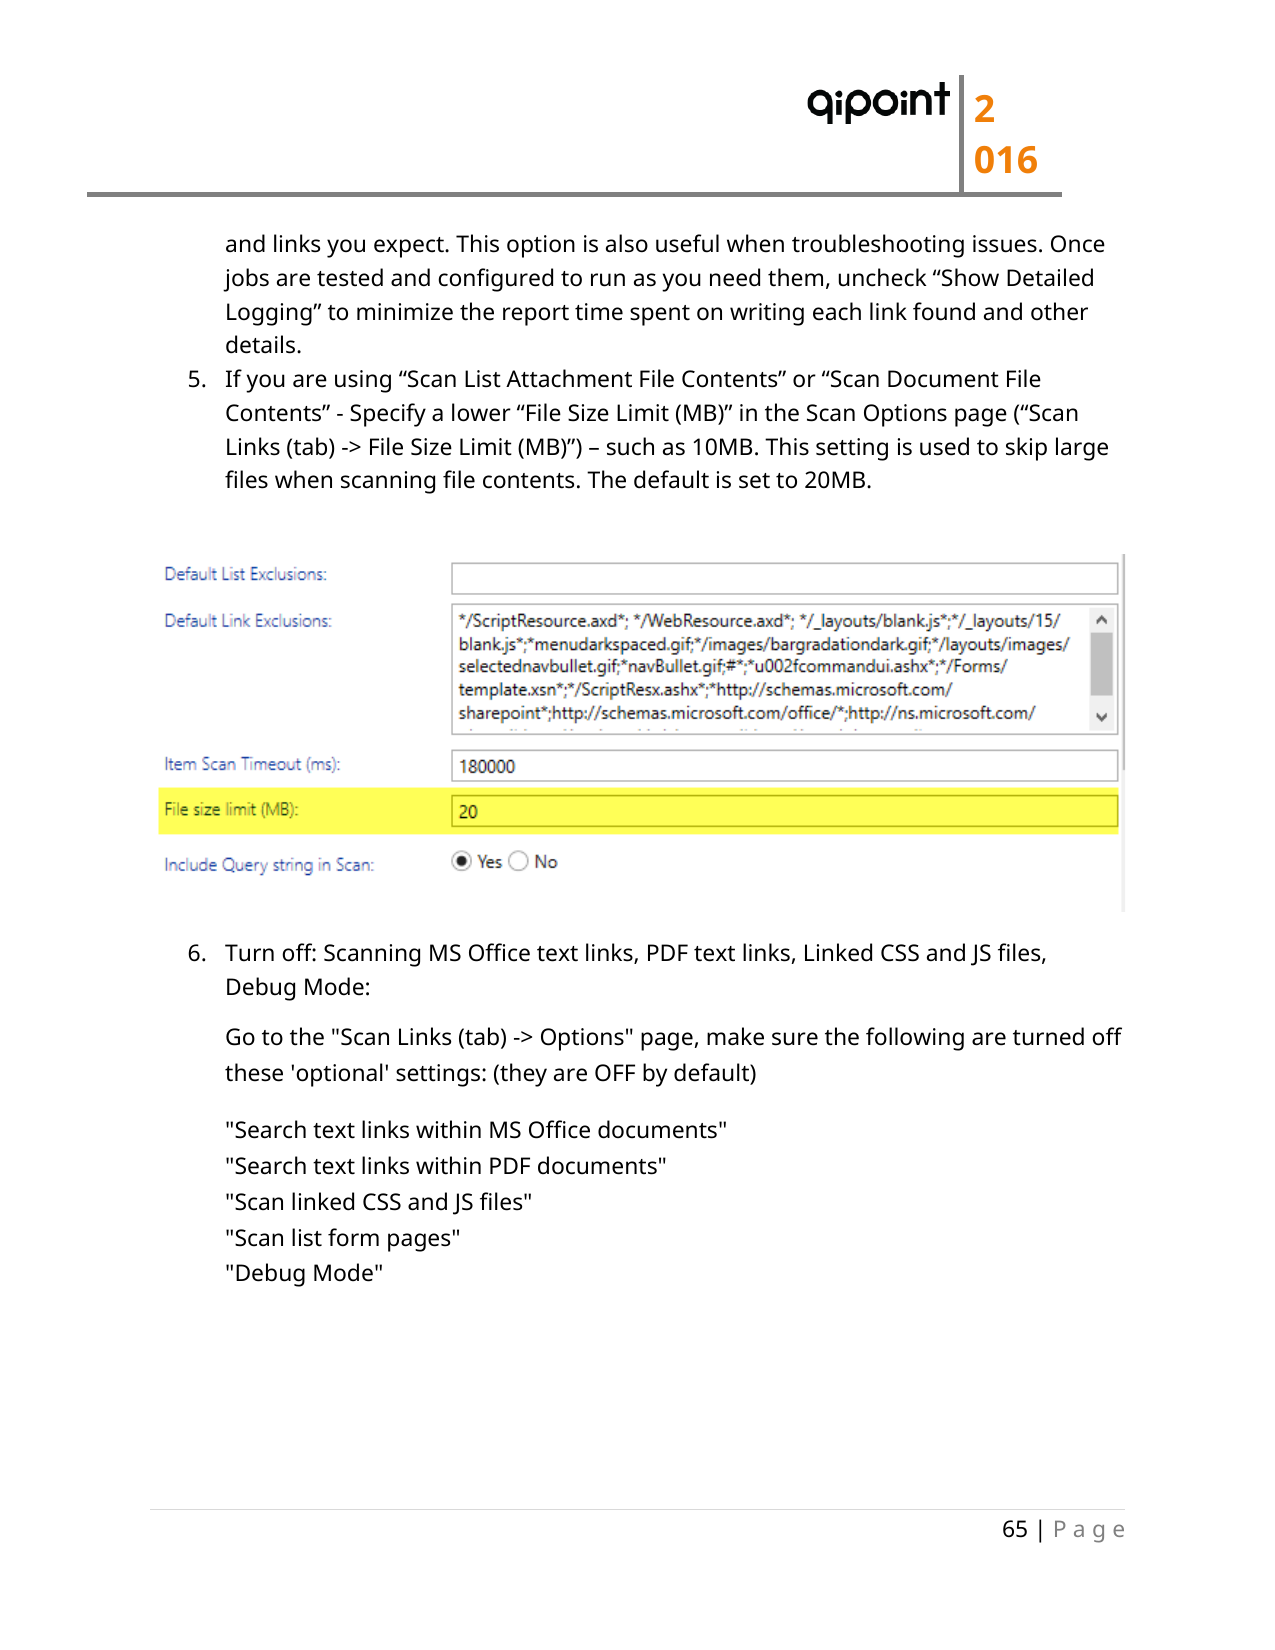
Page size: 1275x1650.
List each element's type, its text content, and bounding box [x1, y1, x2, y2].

list Turn off: Scanning MS Office text links, PDF text links, Linked CSS and JS files, Debug Mode: [187, 937, 1125, 1002]
picture [807, 82, 950, 124]
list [187, 228, 1125, 361]
picture [150, 554, 1125, 912]
text "Search text links within MS Office documents" "Search text links within PDF documents" "Scan linked CSS and JS files" "Scan list form pages" "Debug Mode" [225, 1114, 1125, 1289]
list If you are using “Scan List Attachment File Contents” or “Scan Document File Contents” - Specify a lower “File Size Limit (MB)” in the Scan Options page (“Scan Links (tab) -> File Size Limit (MB)”) – such as 10MB. This setting is used to skip large files when scanning file contents. The default is set to 20MB. [187, 363, 1125, 496]
text Go to the "Scan Links (tab) -> Options" page, make sure the following are turned off these 'optional' settings: (they are OFF by default) [225, 1021, 1125, 1088]
